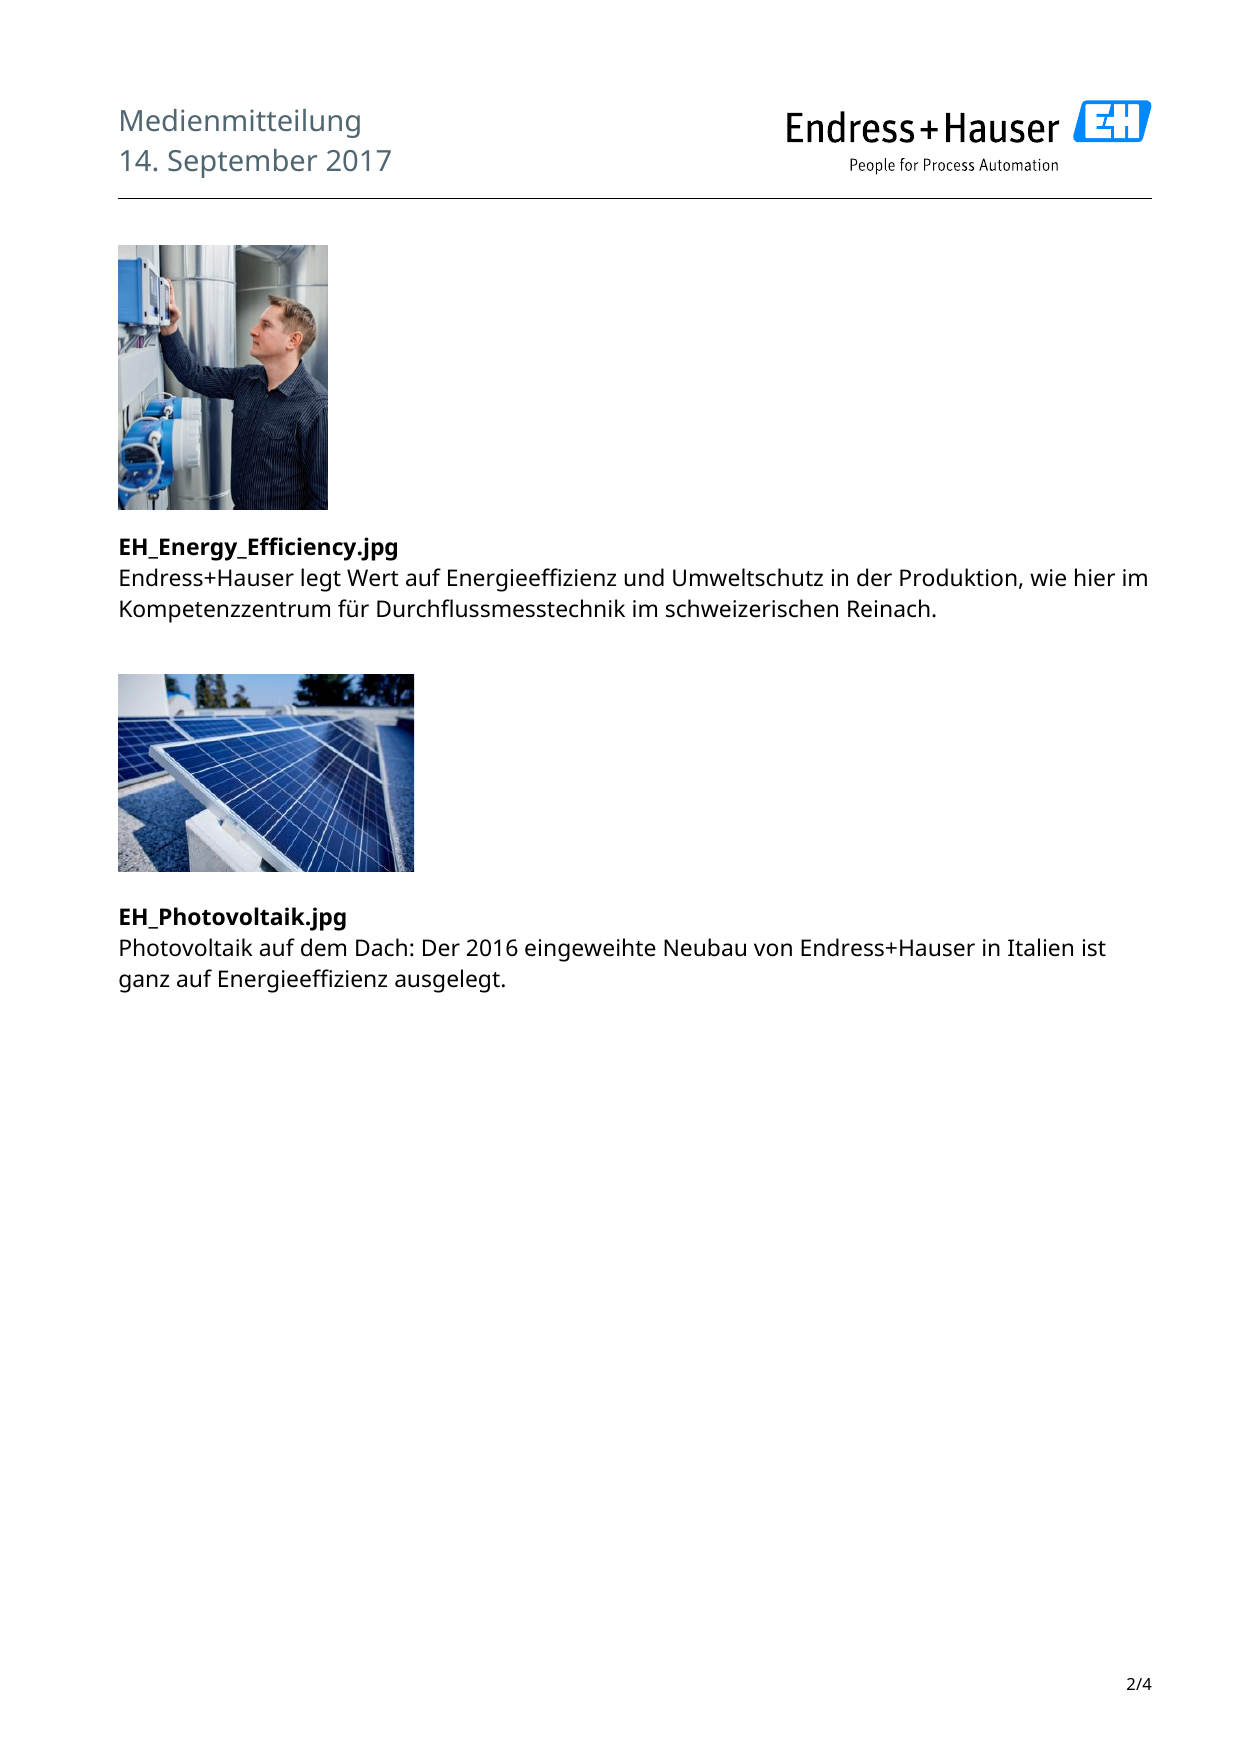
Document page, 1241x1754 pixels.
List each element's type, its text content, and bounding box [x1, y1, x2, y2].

picture [118, 674, 415, 872]
picture [118, 245, 328, 510]
title EH_Energy_Efficiency.jpg [118, 531, 1152, 562]
text Photovoltaik auf dem Dach: Der 2016 eingeweihte Neubau von Endress+Hauser in Italien ist ganz auf Energieeffizienz ausgelegt. [118, 932, 1152, 995]
text Endress+Hauser legt Wert auf Energieeffizienz und Umweltschutz in der Produktion, wie hier im Kompetenzzentrum für Durchflussmesstechnik im schweizerischen Reinach. [118, 562, 1152, 624]
title EH_Photovoltaik.jpg [118, 901, 1152, 932]
